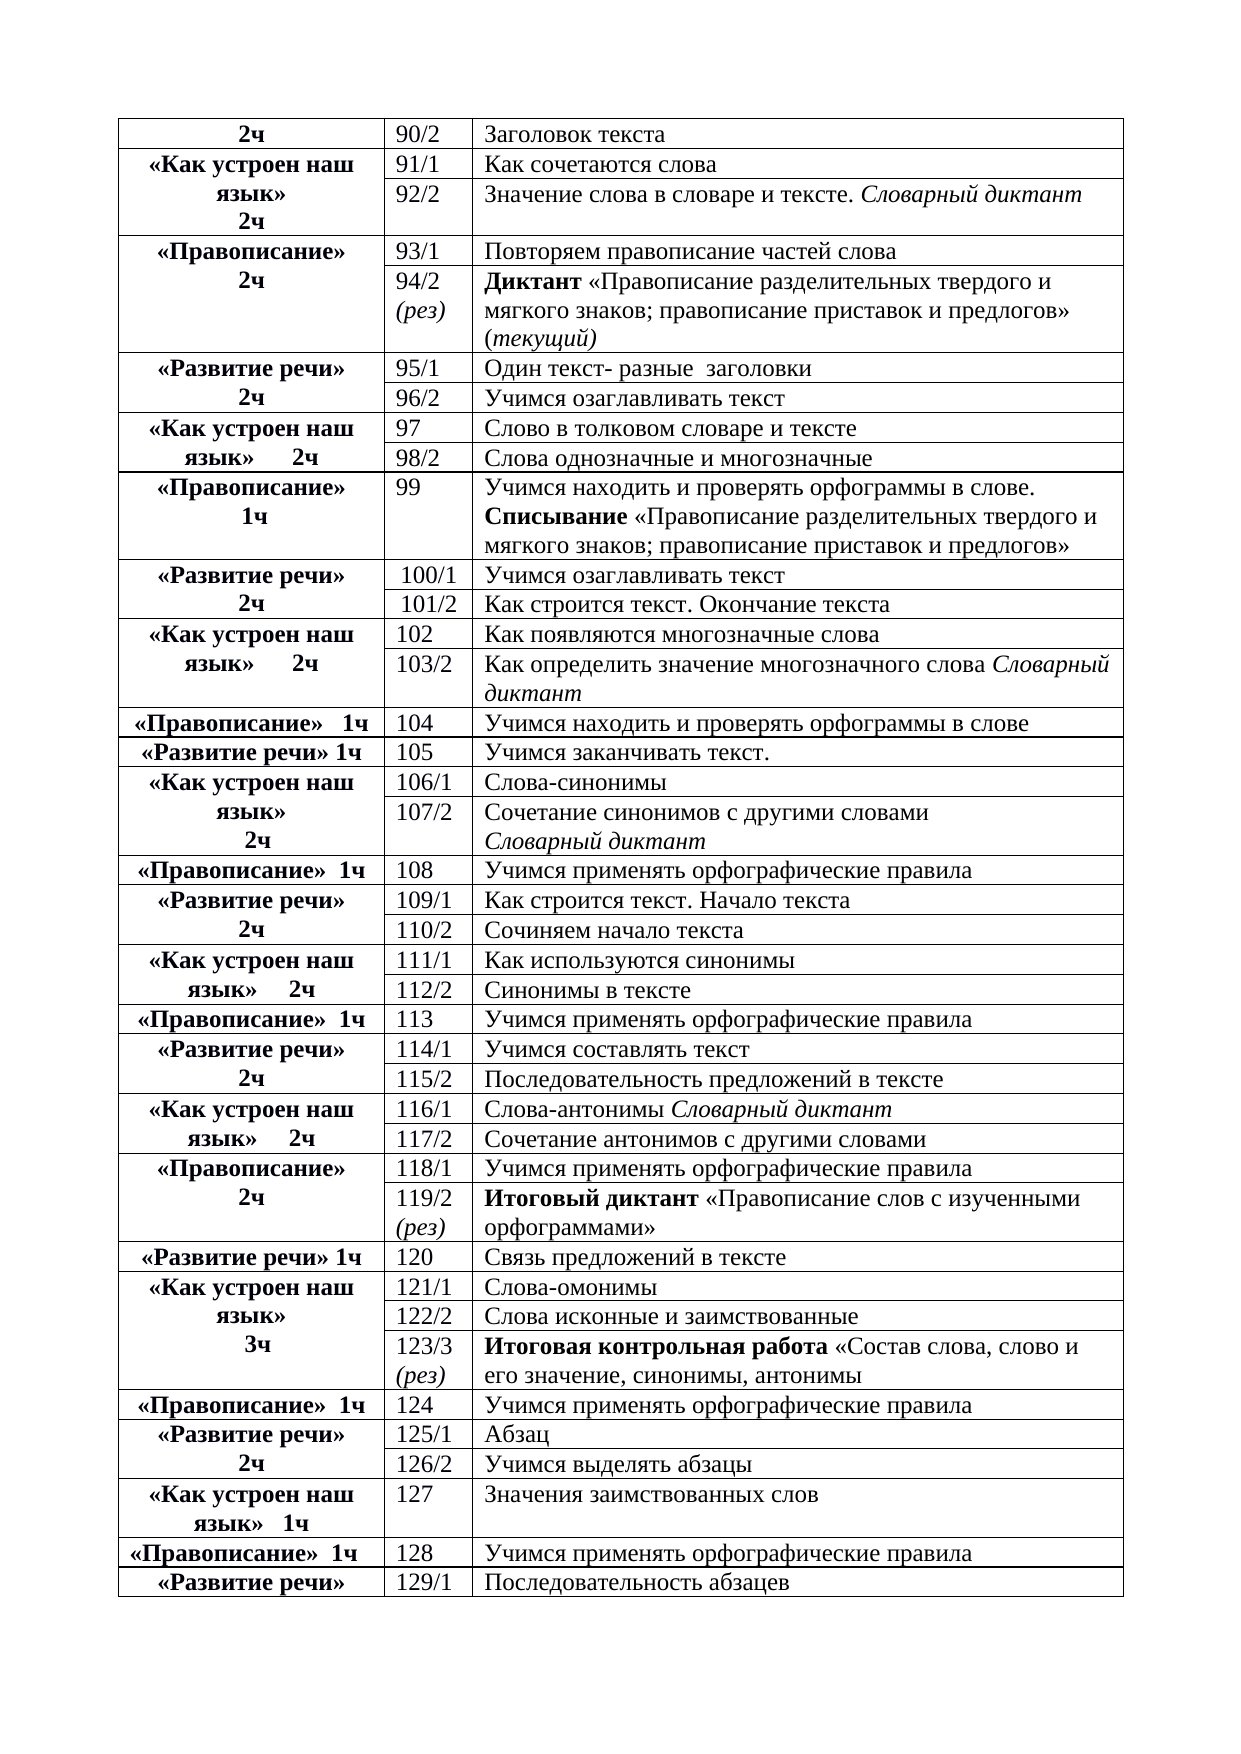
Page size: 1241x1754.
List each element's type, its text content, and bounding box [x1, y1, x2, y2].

table_cell 112/2 [385, 975, 472, 1003]
table_cell 111/1 [385, 945, 472, 974]
table_cell Учимся применять орфографические правила [473, 856, 1123, 884]
table_cell 129/1 [385, 1568, 472, 1596]
table_cell Синонимы в тексте [473, 975, 1123, 1003]
table_cell «Как устроен наш язык» 3ч [119, 1272, 384, 1389]
table_cell «Развитие речи» 2ч [119, 885, 384, 944]
table_cell 94/2 (рез) [385, 266, 472, 352]
table_cell «Правописание» 1ч [119, 473, 384, 559]
table_cell Учимся находить и проверять орфограммы в слове. Списывание «Правописание разделительных твердого и мягкого знаков; правописание приставок и предлогов» [473, 473, 1123, 559]
table_cell Как используются синонимы [473, 945, 1123, 974]
table_cell Учимся применять орфографические правила [473, 1390, 1123, 1418]
table_cell Итоговая контрольная работа «Состав слова, слово и его значение, синонимы, антонимы [473, 1331, 1123, 1389]
table_cell «Правописание» 1ч [119, 1005, 384, 1033]
table_cell Учимся заканчивать текст. [473, 738, 1123, 766]
table_cell «Правописание» 2ч [119, 236, 384, 352]
table_cell 95/1 [385, 353, 472, 382]
table_cell Учимся озаглавливать текст [473, 560, 1123, 588]
table_cell 104 [385, 708, 472, 736]
table_cell «Как устроен наш язык» 2ч [119, 945, 384, 1003]
table_cell 118/1 [385, 1154, 472, 1182]
table_cell 92/2 [385, 179, 472, 235]
table_cell Учимся применять орфографические правила [473, 1005, 1123, 1033]
table_cell Сочетание антонимов с другими словами [473, 1124, 1123, 1152]
table_cell Значение слова в словаре и тексте. Словарный диктант [473, 179, 1123, 235]
table_cell 103/2 [385, 649, 472, 707]
table_cell 109/1 [385, 885, 472, 914]
table_cell «Правописание» 1ч [119, 1538, 384, 1566]
table_cell Как строится текст. Окончание текста [473, 590, 1123, 618]
table_cell Заголовок текста [473, 119, 1123, 148]
table_cell 108 [385, 856, 472, 884]
table_cell 128 [385, 1538, 472, 1566]
table_cell 119/2 (рез) [385, 1183, 472, 1241]
table_cell «Как устроен наш язык» 1ч [119, 1479, 384, 1537]
table_cell 106/1 [385, 767, 472, 796]
table_cell Слово в толковом словаре и тексте [473, 413, 1123, 442]
table_cell «Развитие речи» 2ч [119, 1568, 384, 1596]
table_cell 113 [385, 1005, 472, 1033]
table_cell «Развитие речи» 1ч [119, 1242, 384, 1271]
table_cell «Правописание» 1ч [119, 1390, 384, 1418]
table_cell Итоговый диктант «Правописание слов с изученными орфограммами» [473, 1183, 1123, 1241]
table_cell Учимся составлять текст [473, 1034, 1123, 1063]
table_cell «Правописание» 1ч [119, 708, 384, 736]
table_cell 91/1 [385, 149, 472, 178]
table_cell «Правописание» 2ч [119, 1154, 384, 1241]
table_cell 101/2 [385, 590, 472, 618]
table_cell Слова-омонимы [473, 1272, 1123, 1300]
table_cell Как сочетаются слова [473, 149, 1123, 178]
table_cell «Развитие речи» 2ч [119, 1420, 384, 1478]
table_cell 125/1 [385, 1420, 472, 1448]
table_cell 110/2 [385, 915, 472, 944]
table_cell 123/3 (рез) [385, 1331, 472, 1389]
table_cell Диктант «Правописание разделительных твердого и мягкого знаков; правописание приставок и предлогов» (текущий) [473, 266, 1123, 352]
table_cell «Как устроен наш язык» 2ч [119, 413, 384, 471]
table_cell «Развитие речи» 2ч [119, 560, 384, 618]
table_cell Значения заимствованных слов [473, 1479, 1123, 1537]
table_cell 93/1 [385, 236, 472, 265]
table_cell 121/1 [385, 1272, 472, 1300]
table_cell 115/2 [385, 1064, 472, 1093]
table_cell 102 [385, 619, 472, 648]
table_cell 98/2 [385, 443, 472, 471]
table_cell Последовательность предложений в тексте [473, 1064, 1123, 1093]
table_cell Сочетание синонимов с другими словами Словарный диктант [473, 797, 1123, 854]
table_cell Связь предложений в тексте [473, 1242, 1123, 1271]
table_cell 105 [385, 738, 472, 766]
table_cell Учимся выделять абзацы [473, 1449, 1123, 1478]
table_cell Учимся применять орфографические правила [473, 1154, 1123, 1182]
table_cell Учимся применять орфографические правила [473, 1538, 1123, 1566]
table_cell «Развитие речи» 2ч [119, 119, 384, 148]
table_cell Слова однозначные и многозначные [473, 443, 1123, 471]
table_cell Как появляются многозначные слова [473, 619, 1123, 648]
table_cell 116/1 [385, 1094, 472, 1123]
table_cell 124 [385, 1390, 472, 1418]
table_cell Абзац [473, 1420, 1123, 1448]
table_cell «Как устроен наш язык» 2ч [119, 767, 384, 854]
table_cell Как определить значение многозначного слова Словарный диктант [473, 649, 1123, 707]
table_cell «Как устроен наш язык» 2ч [119, 619, 384, 707]
table_cell «Развитие речи» 1ч [119, 738, 384, 766]
table_cell «Как устроен наш язык» 2ч [119, 1094, 384, 1152]
table_cell «Развитие речи» 2ч [119, 353, 384, 412]
table_cell «Развитие речи» 2ч [119, 1034, 384, 1093]
table_cell 107/2 [385, 797, 472, 854]
table_cell 117/2 [385, 1124, 472, 1152]
table_cell Учимся озаглавливать текст [473, 383, 1123, 412]
table_cell «Как устроен наш язык» 2ч [119, 149, 384, 235]
table_cell Учимся находить и проверять орфограммы в слове [473, 708, 1123, 736]
table_cell Слова исконные и заимствованные [473, 1301, 1123, 1330]
table_cell 90/2 [385, 119, 472, 148]
table_cell Последовательность абзацев [473, 1568, 1123, 1596]
table_cell Слова-антонимы Словарный диктант [473, 1094, 1123, 1123]
table_cell 114/1 [385, 1034, 472, 1063]
table_cell 126/2 [385, 1449, 472, 1478]
table_cell 120 [385, 1242, 472, 1271]
table_cell Повторяем правописание частей слова [473, 236, 1123, 265]
table_cell 96/2 [385, 383, 472, 412]
table_cell Слова-синонимы [473, 767, 1123, 796]
table_cell Один текст- разные заголовки [473, 353, 1123, 382]
table_cell 99 [385, 473, 472, 559]
table_cell 100/1 [385, 560, 472, 588]
table_cell «Правописание» 1ч [119, 856, 384, 884]
table_cell Как строится текст. Начало текста [473, 885, 1123, 914]
table_cell Сочиняем начало текста [473, 915, 1123, 944]
table_cell 97 [385, 413, 472, 442]
table_cell 127 [385, 1479, 472, 1537]
table_cell 122/2 [385, 1301, 472, 1330]
